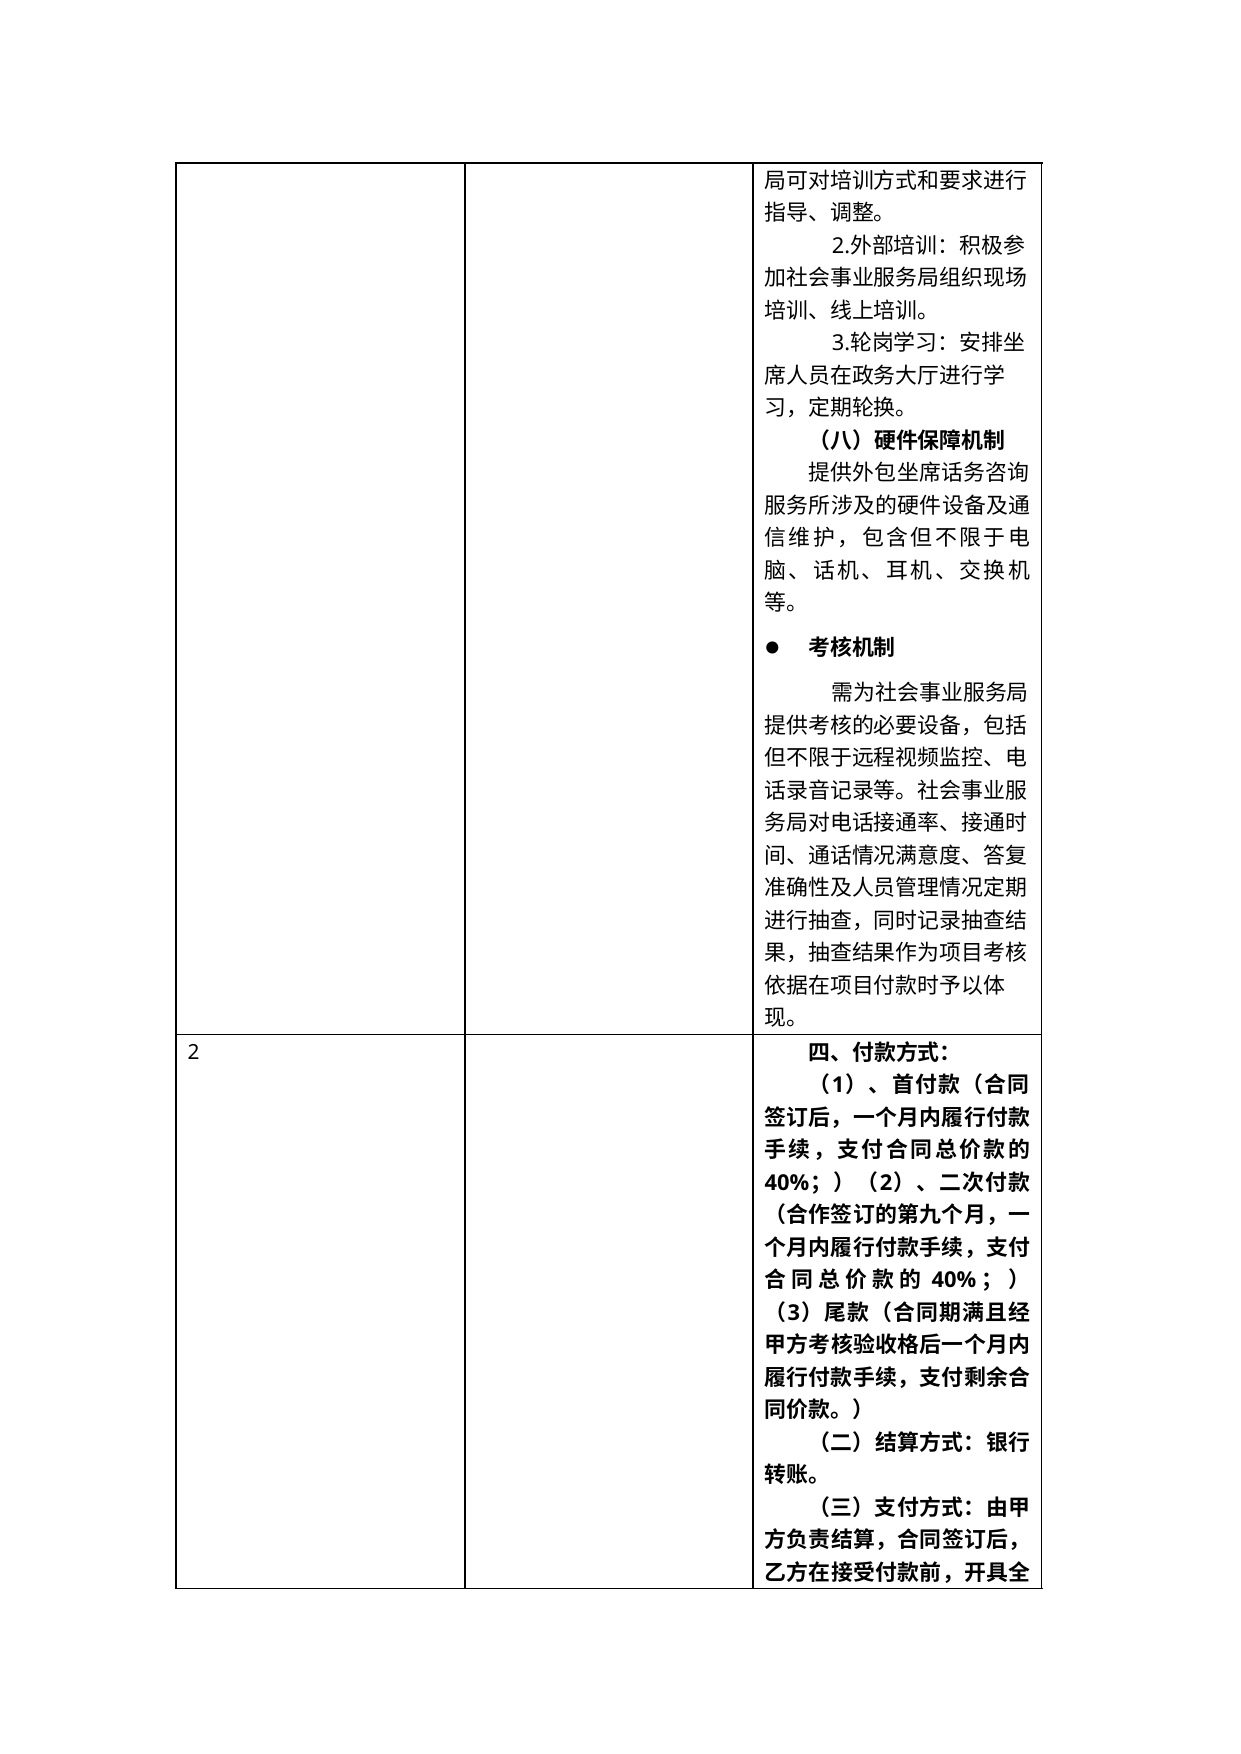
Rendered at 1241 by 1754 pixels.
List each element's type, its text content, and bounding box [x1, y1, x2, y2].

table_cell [754, 1035, 1041, 1588]
table_cell 2 [177, 1035, 464, 1588]
table_cell [466, 164, 752, 1033]
table_cell [466, 1035, 752, 1588]
table_cell 1 [177, 164, 464, 1033]
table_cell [754, 164, 1041, 1033]
